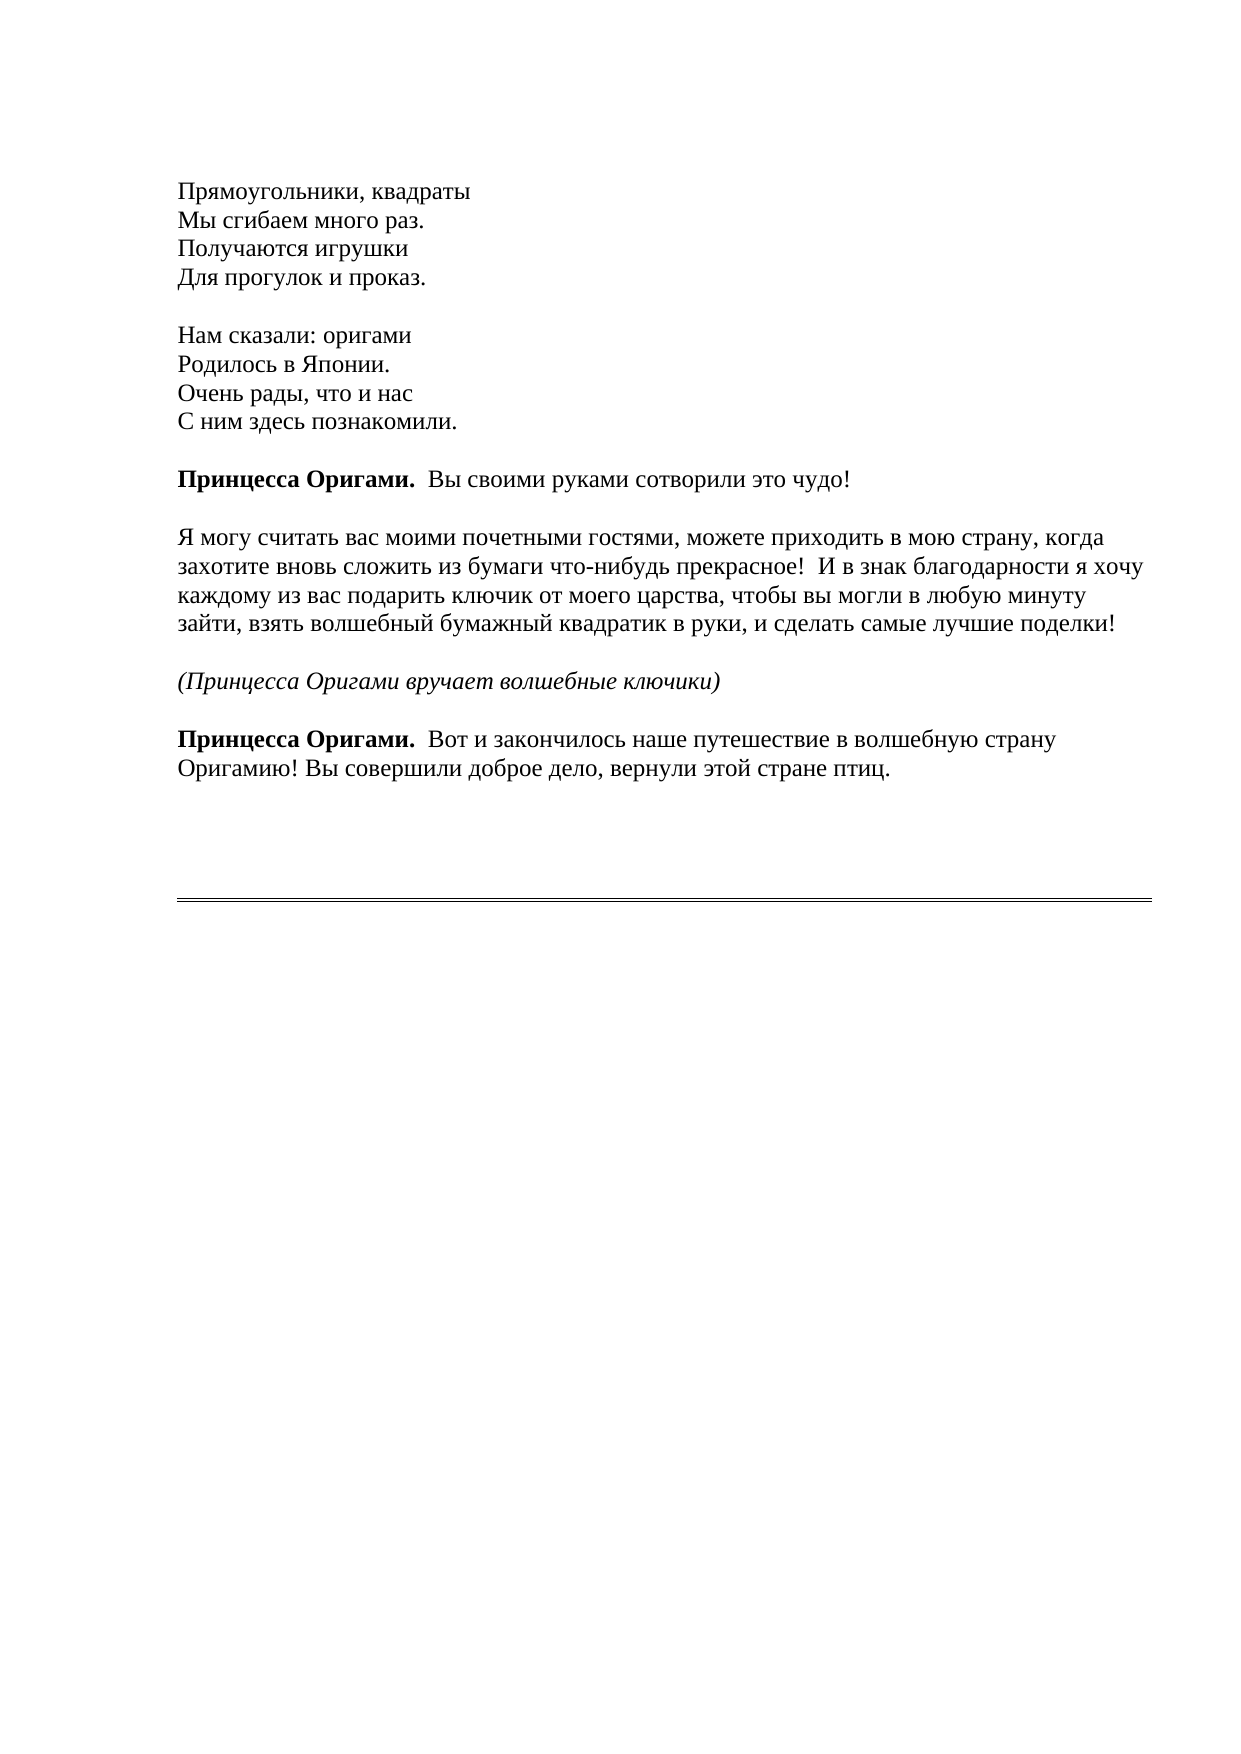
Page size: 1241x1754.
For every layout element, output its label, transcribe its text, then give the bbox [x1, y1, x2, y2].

text Я могу считать вас моими почетными гостями, можете приходить в мою страну, когда захотите вновь сложить из бумаги что-нибудь прекрасное! И в знак благодарности я хочу каждому из вас подарить ключик от моего царства, чтобы вы могли в любую минуту зайти, взять волшебный бумажный квадратик в руки, и сделать самые лучшие поделки! [177, 522, 1152, 637]
text Принцесса Оригами. Вы своими руками сотворили это чудо! [177, 464, 1152, 493]
text Прямоугольники, квадраты Мы сгибаем много раз. Получаются игрушки Для прогулок и проказ. [177, 176, 1152, 291]
text (Принцесса Оригами вручает волшебные ключики) [177, 666, 1152, 695]
text Принцесса Оригами. Вот и закончилось наше путешествие в волшебную страну Оригамию! Вы совершили доброе дело, вернули этой стране птиц. [177, 724, 1152, 782]
text Нам сказали: оригами Родилось в Японии. Очень рады, что и нас С ним здесь познакомили. [177, 320, 1152, 435]
